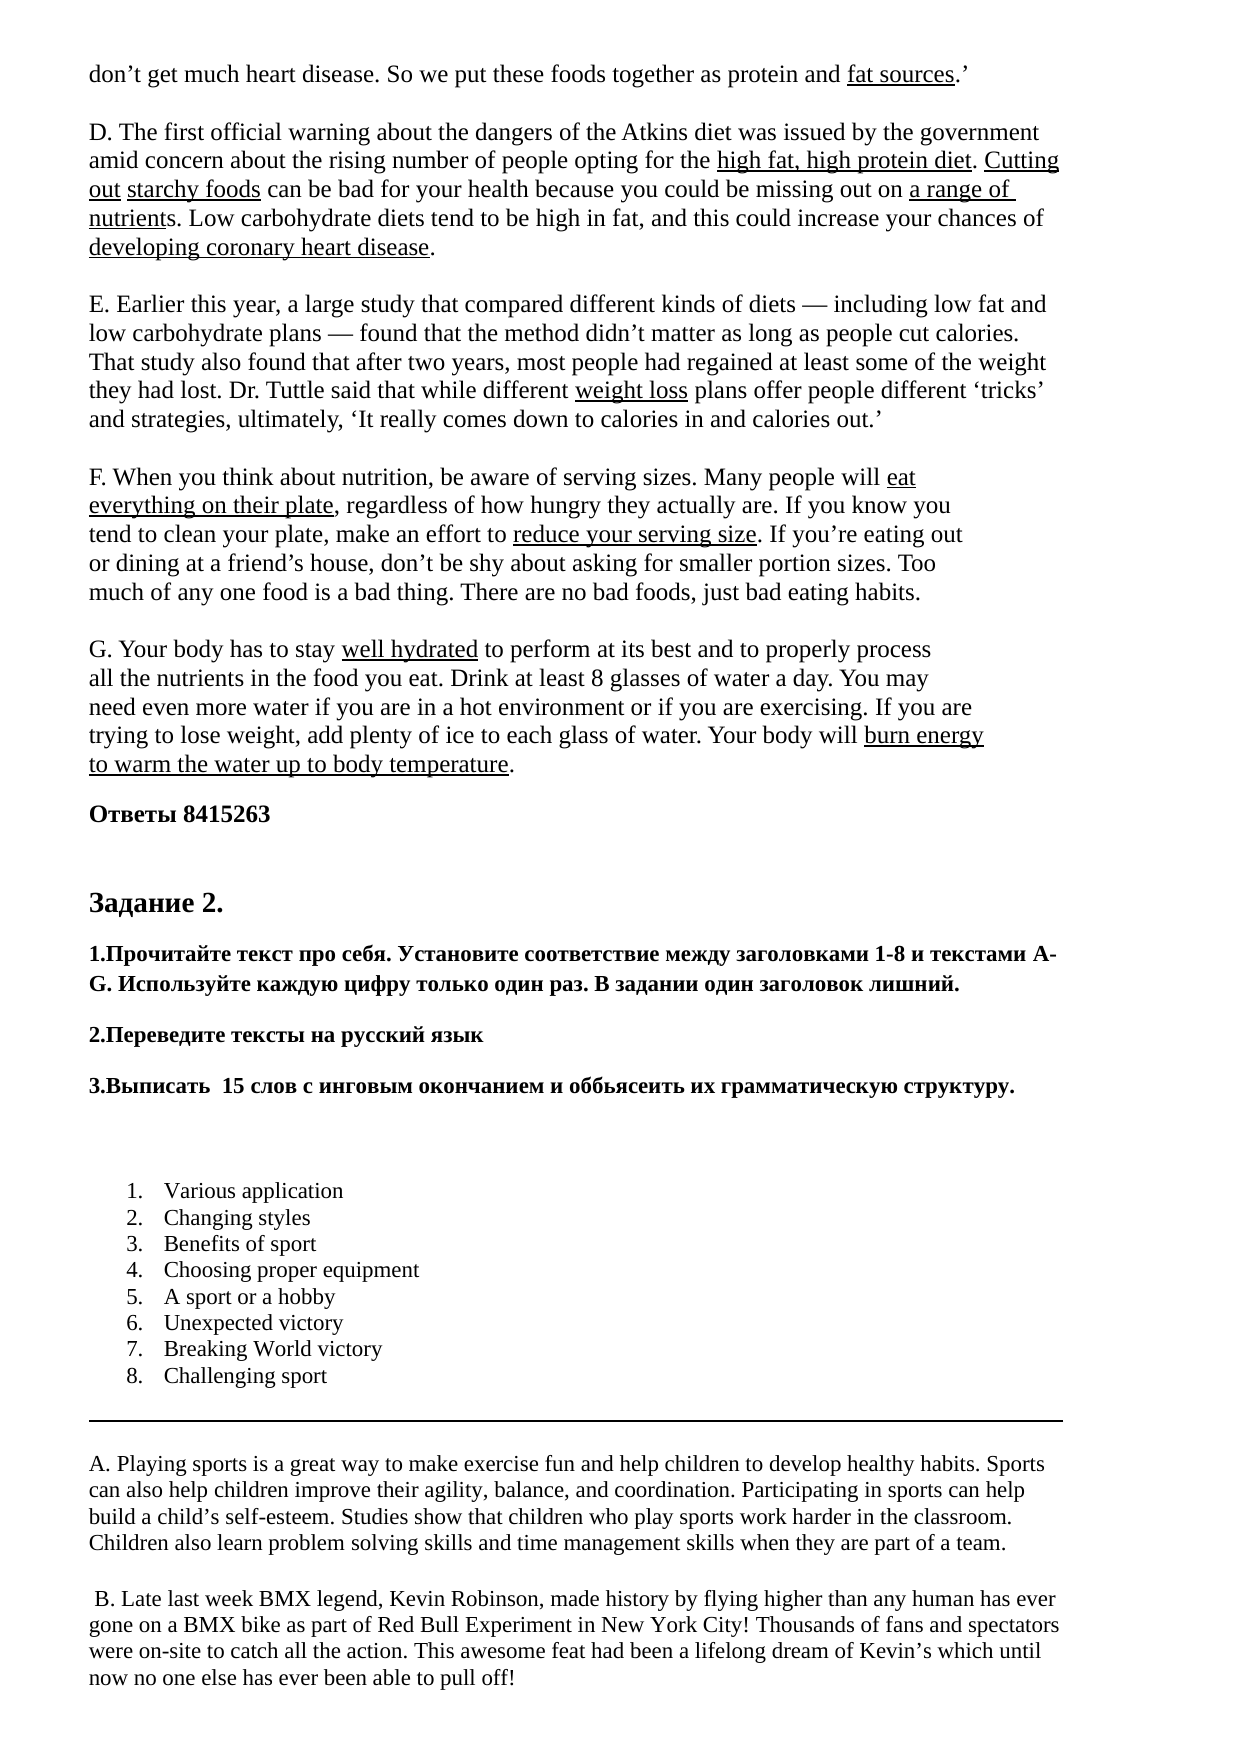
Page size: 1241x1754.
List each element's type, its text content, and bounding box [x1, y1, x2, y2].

list Changing styles [126, 1204, 1063, 1230]
list Breaking World victory [126, 1336, 1063, 1362]
list Choosing proper equipment [126, 1256, 1063, 1283]
list Unexpected victory [126, 1309, 1063, 1336]
text A. Playing sports is a great way to make exercise fun and help children to develop healthy habits. Sports can also help children improve their agility, balance, and coordination. Participating in sports can help build a child’s self-esteem. Studies show that children who play sports work harder in the classroom. Children also learn problem solving skills and time management skills when they are part of a team. [88, 1450, 1063, 1556]
text 3.Выписать 15 слов с инговым окончанием и оббьясеить их грамматическую структуру. [88, 1072, 1063, 1098]
list A sport or a hobby [126, 1283, 1063, 1309]
text 1.Прочитайте текст про себя. Установите соответствие между заголовками 1-8 и текстами A-G. Используйте каждую цифру только один раз. В задании один заголовок лишний. [88, 940, 1063, 996]
list Various application [126, 1177, 1063, 1204]
text Ответы 8415263 [88, 778, 1063, 828]
text 2.Переведите тексты на русский язык [88, 1021, 1063, 1047]
text Задание 2. [88, 828, 1039, 919]
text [88, 59, 1063, 778]
text B. Late last week BMX legend, Kevin Robinson, made history by flying higher than any human has ever gone on a BMX bike as part of Red Bull Experiment in New York City! Thousands of fans and spectators were on-site to catch all the action. This awesome feat had been a lifelong dream of Kevin’s which until now no one else has ever been able to pull off! [88, 1585, 1063, 1690]
list Challenging sport [126, 1362, 1063, 1388]
list Benefits of sport [126, 1230, 1063, 1256]
